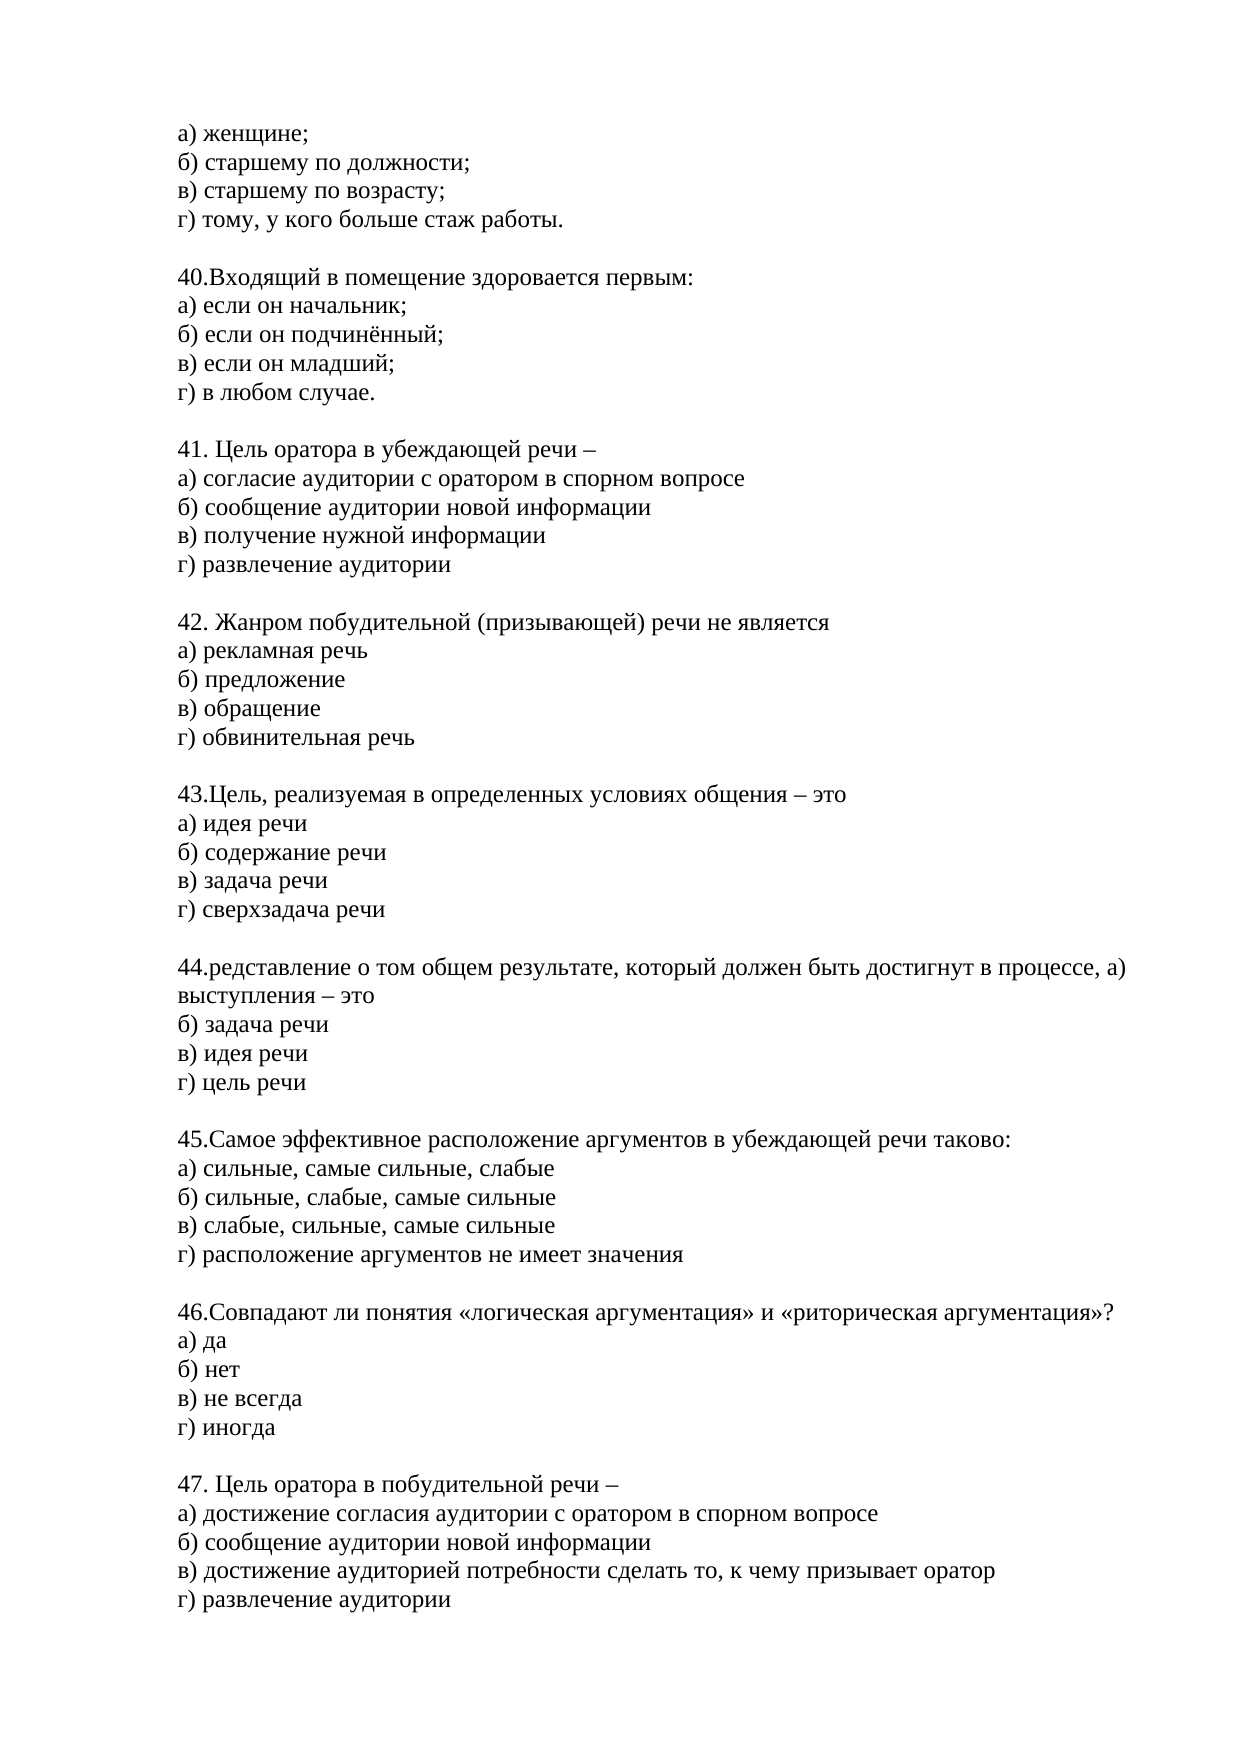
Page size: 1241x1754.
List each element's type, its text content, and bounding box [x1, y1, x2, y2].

text г) цель речи [177, 1067, 1152, 1096]
text 43.Цель, реализуемая в определенных условиях общения – это [177, 779, 1152, 808]
text в) обращение [177, 693, 1152, 722]
text г) развлечение аудитории [177, 1584, 1152, 1613]
text а) женщине; [177, 118, 1152, 147]
text в) получение нужной информации [177, 521, 1152, 549]
text 42. Жанром побудительной (призывающей) речи не является [177, 607, 1152, 636]
text а) достижение согласия аудитории с оратором в спорном вопросе [177, 1498, 1152, 1527]
text в) задача речи [177, 866, 1152, 894]
text б) если он подчинённый; [177, 319, 1152, 348]
text 47. Цель оратора в побудительной речи – [177, 1469, 1152, 1498]
text 40.Входящий в помещение здоровается первым: [177, 262, 1152, 291]
text 44.редставление о том общем результате, который должен быть достигнут в процессе, а) выступления – это [177, 952, 1152, 1009]
text а) идея речи [177, 808, 1152, 837]
text а) да [177, 1326, 1152, 1354]
text а) сильные, самые сильные, слабые [177, 1153, 1152, 1182]
text в) старшему по возрасту; [177, 176, 1152, 204]
text б) сообщение аудитории новой информации [177, 492, 1152, 521]
text б) содержание речи [177, 837, 1152, 866]
text б) предложение [177, 664, 1152, 693]
text 41. Цель оратора в убеждающей речи – [177, 434, 1152, 463]
text б) сообщение аудитории новой информации [177, 1527, 1152, 1556]
text б) сильные, слабые, самые сильные [177, 1182, 1152, 1211]
text в) достижение аудиторией потребности сделать то, к чему призывает оратор [177, 1556, 1152, 1584]
text в) идея речи [177, 1038, 1152, 1067]
text 45.Самое эффективное расположение аргументов в убеждающей речи таково: [177, 1124, 1152, 1153]
text г) сверхзадача речи [177, 894, 1152, 923]
text в) не всегда [177, 1383, 1152, 1412]
text 46.Совпадают ли понятия «логическая аргументация» и «риторическая аргументация»? [177, 1297, 1152, 1326]
text а) согласие аудитории с оратором в спорном вопросе [177, 463, 1152, 492]
text в) если он младший; [177, 348, 1152, 377]
text г) в любом случае. [177, 377, 1152, 406]
text в) слабые, сильные, самые сильные [177, 1211, 1152, 1239]
text а) если он начальник; [177, 291, 1152, 319]
text б) задача речи [177, 1009, 1152, 1038]
text г) иногда [177, 1412, 1152, 1441]
text г) тому, у кого больше стаж работы. [177, 204, 1152, 233]
text б) старшему по должности; [177, 147, 1152, 176]
text г) расположение аргументов не имеет значения [177, 1239, 1152, 1268]
text б) нет [177, 1354, 1152, 1383]
text а) рекламная речь [177, 636, 1152, 664]
text г) развлечение аудитории [177, 549, 1152, 578]
text г) обвинительная речь [177, 722, 1152, 751]
